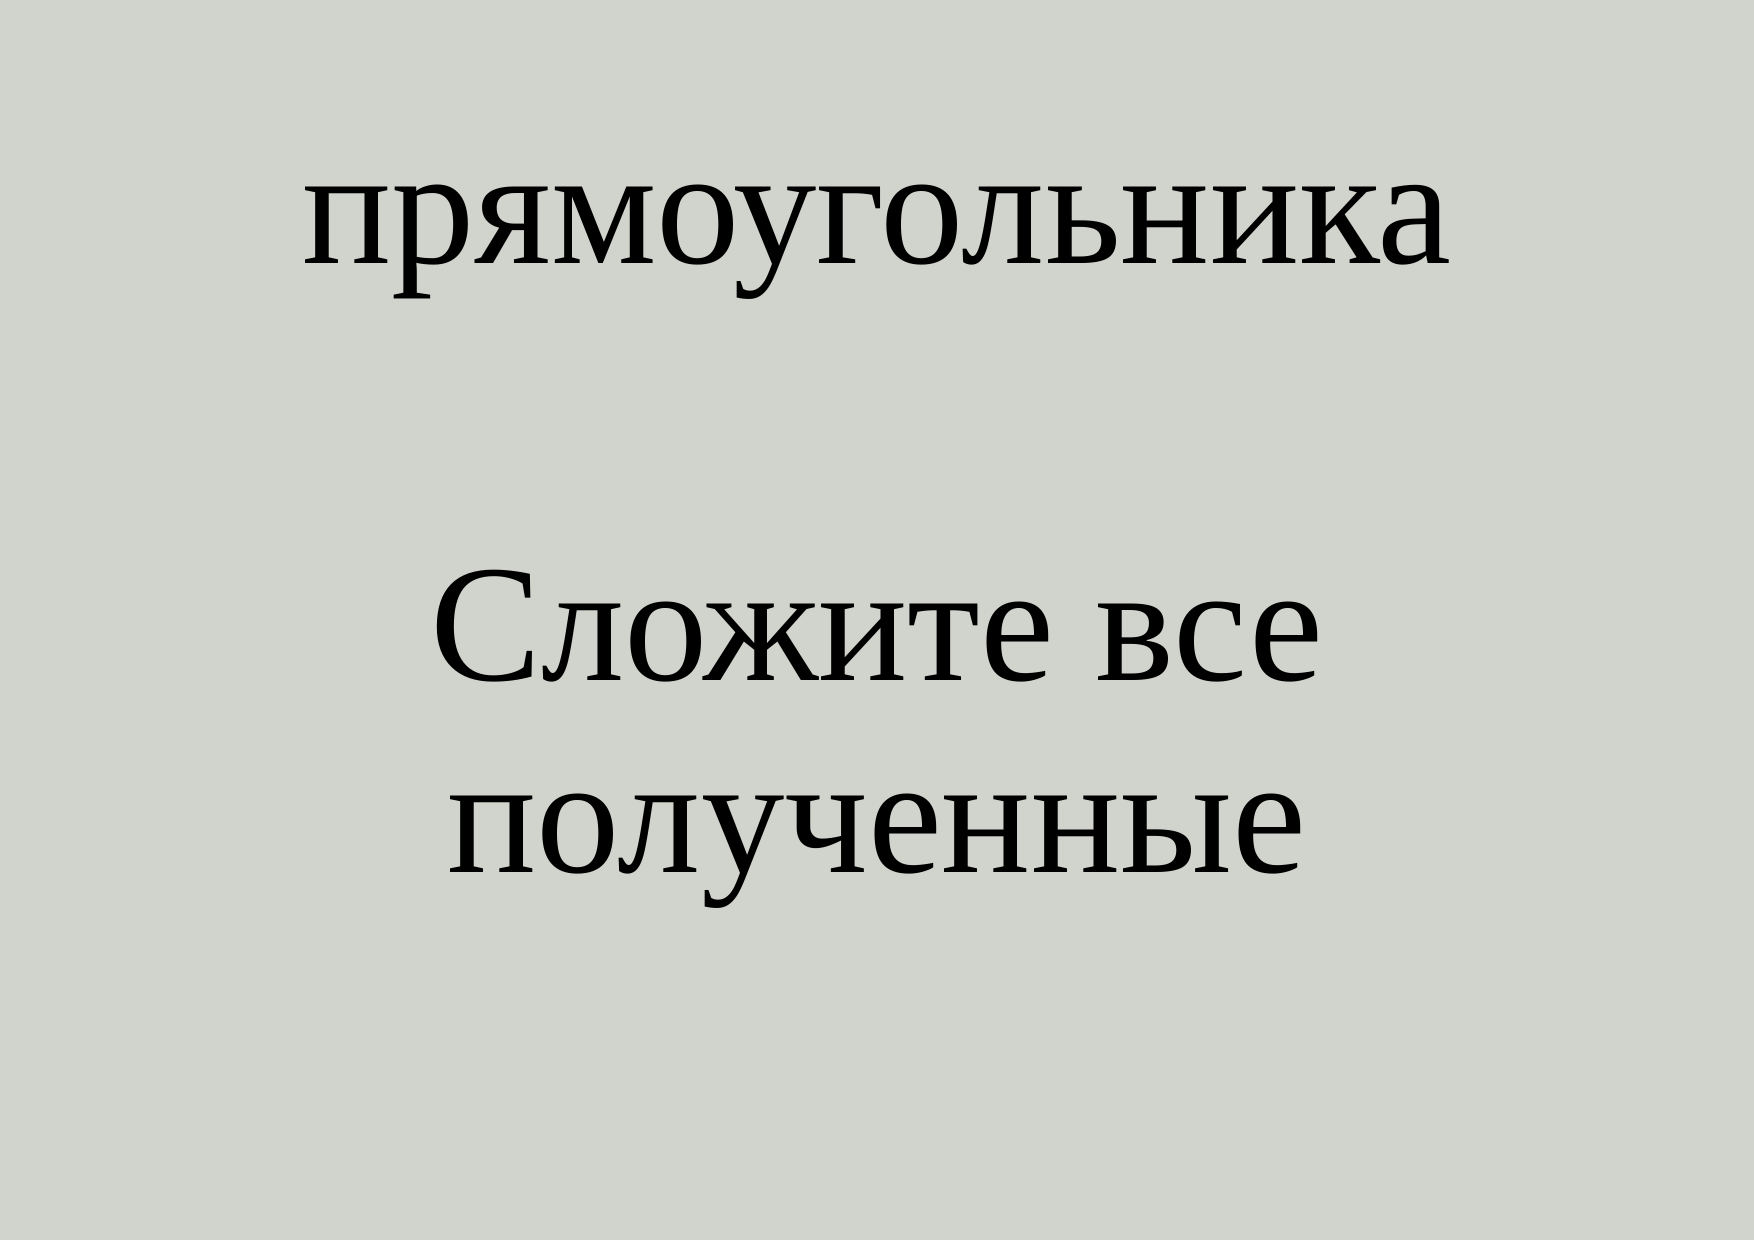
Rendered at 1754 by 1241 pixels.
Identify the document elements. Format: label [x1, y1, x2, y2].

text [118, 108, 1636, 299]
text [118, 525, 1636, 908]
